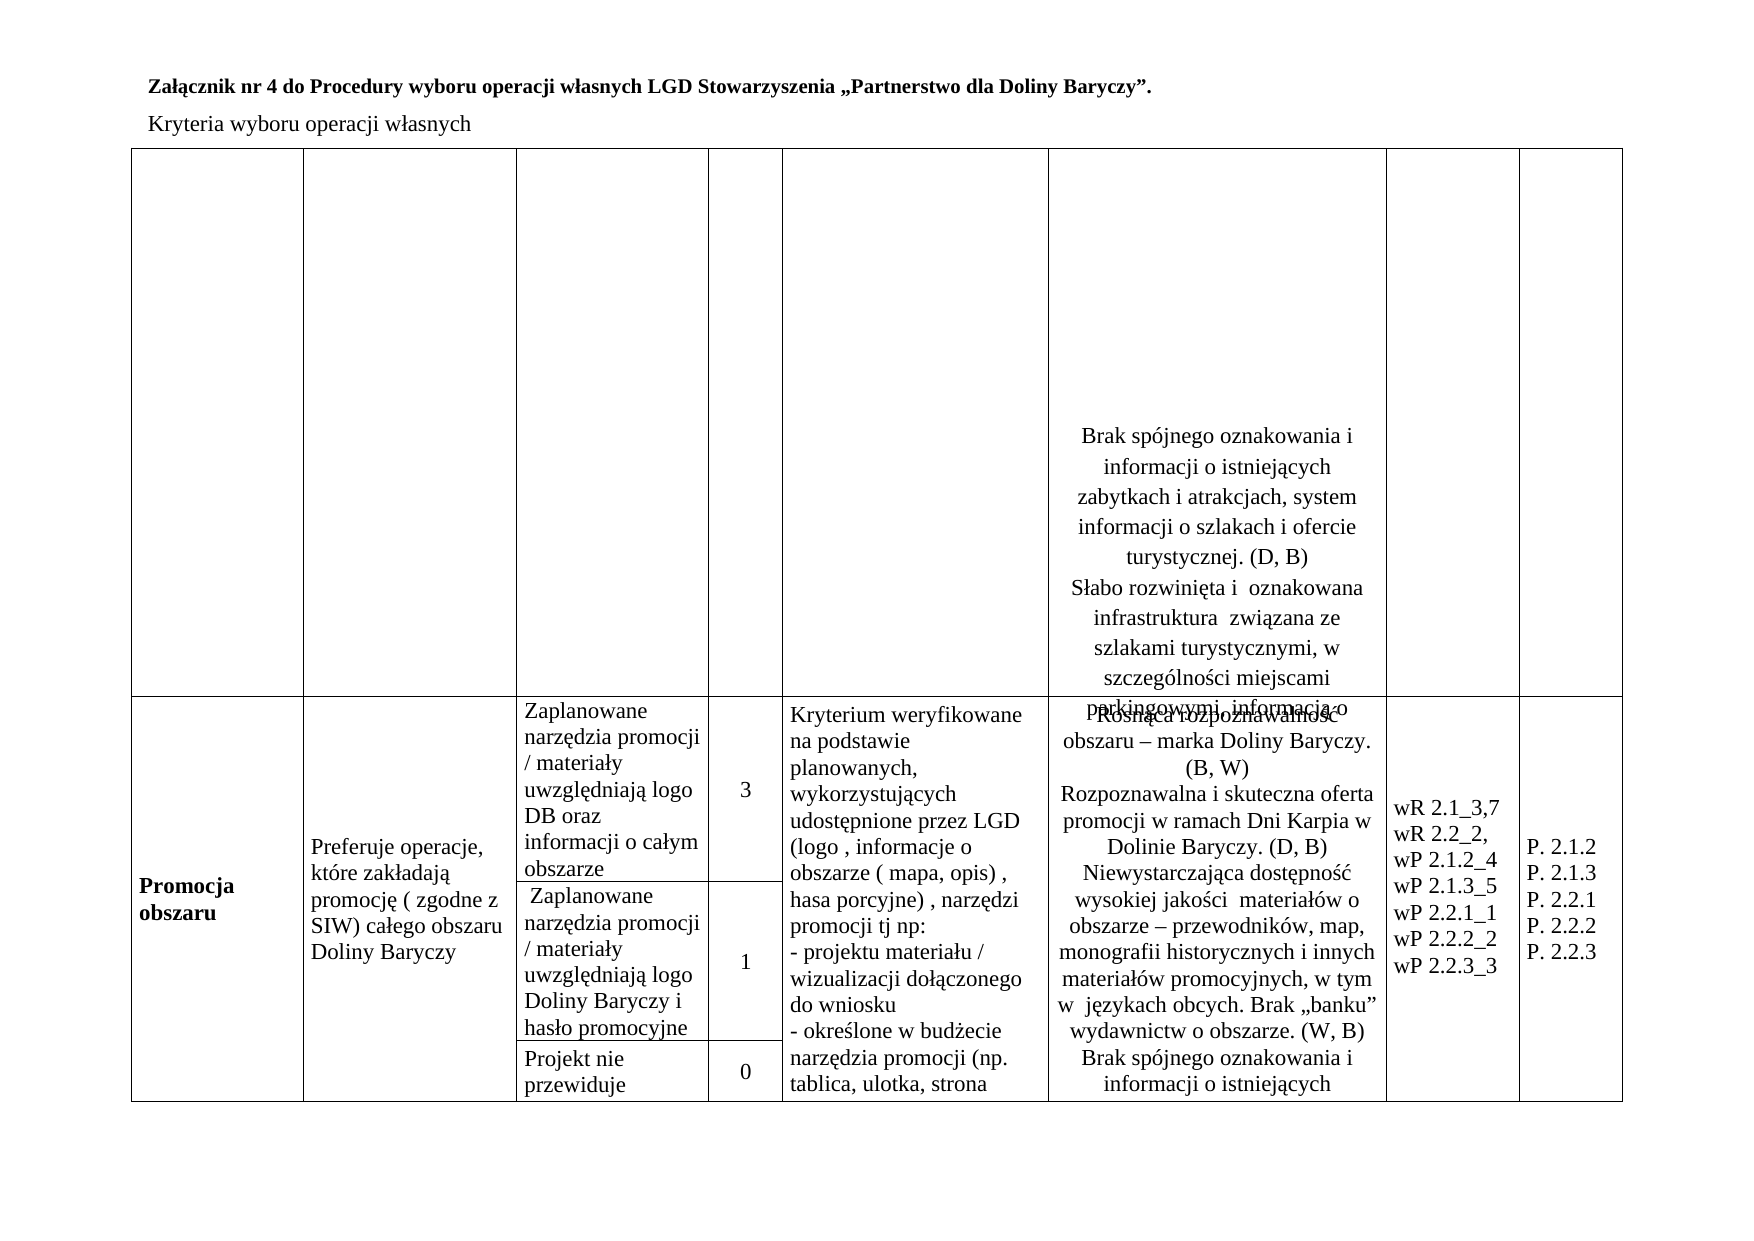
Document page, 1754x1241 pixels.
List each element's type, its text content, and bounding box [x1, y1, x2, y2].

table_cell 0 [709, 149, 782, 696]
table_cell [1387, 697, 1519, 1101]
table_cell 3 [709, 697, 782, 881]
table_cell Preferuje operacje, które zakładają promocję ( zgodne z SIW) całego obszaru Doliny Baryczy [304, 697, 516, 1101]
table_cell Rosnąca rozpoznawalność obszaru – marka Doliny Baryczy. (B, W) Rozpoznawalna i skuteczna oferta promocji w ramach Dni Karpia w Dolinie Baryczy. (D, B) Niewystarczająca dostępność wysokiej jakości materiałów o obszarze – przewodników, map, monografii historycznych i innych materiałów promocyjnych, w tym w językach obcych. Brak „banku” wydawnictw o obszarze. (W, B) Brak spójnego oznakowania i informacji o istniejących zabytkach i atrakcjach, system informacji o szlakach i ofercie turystycznej. (D, B) [1049, 697, 1386, 1101]
table_cell 0 [709, 1041, 782, 1101]
table_cell Zaplanowane narzędzia promocji / materiały uwzględniają logo DB oraz informacji o całym obszarze [517, 697, 708, 881]
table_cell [1520, 697, 1622, 1101]
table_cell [517, 149, 708, 696]
table_cell Zaplanowane narzędzia promocji / materiały uwzględniają logo Doliny Baryczy i hasło promocyjne [517, 882, 708, 1040]
table_cell Promocja obszaru [132, 697, 303, 1101]
table_cell Kryterium weryfikowane na podstawie planowanych, wykorzystujących udostępnione przez LGD (logo , informacje o obszarze ( mapa, opis) , hasa porcyjne) , narzędzi promocji tj np: - projektu materiału / wizualizacji dołączonego do wniosku - określone w budżecie narzędzia promocji (np. tablica, ulotka, strona internetowa) Wniosek zawiera niezbędną dokumentację umożliwiająca realizację planowanego zadnia promocyjnego np. zgłoszenie lub pozwolenie [783, 697, 1048, 1101]
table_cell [517, 1041, 708, 1101]
table_cell 1 [709, 882, 782, 1040]
